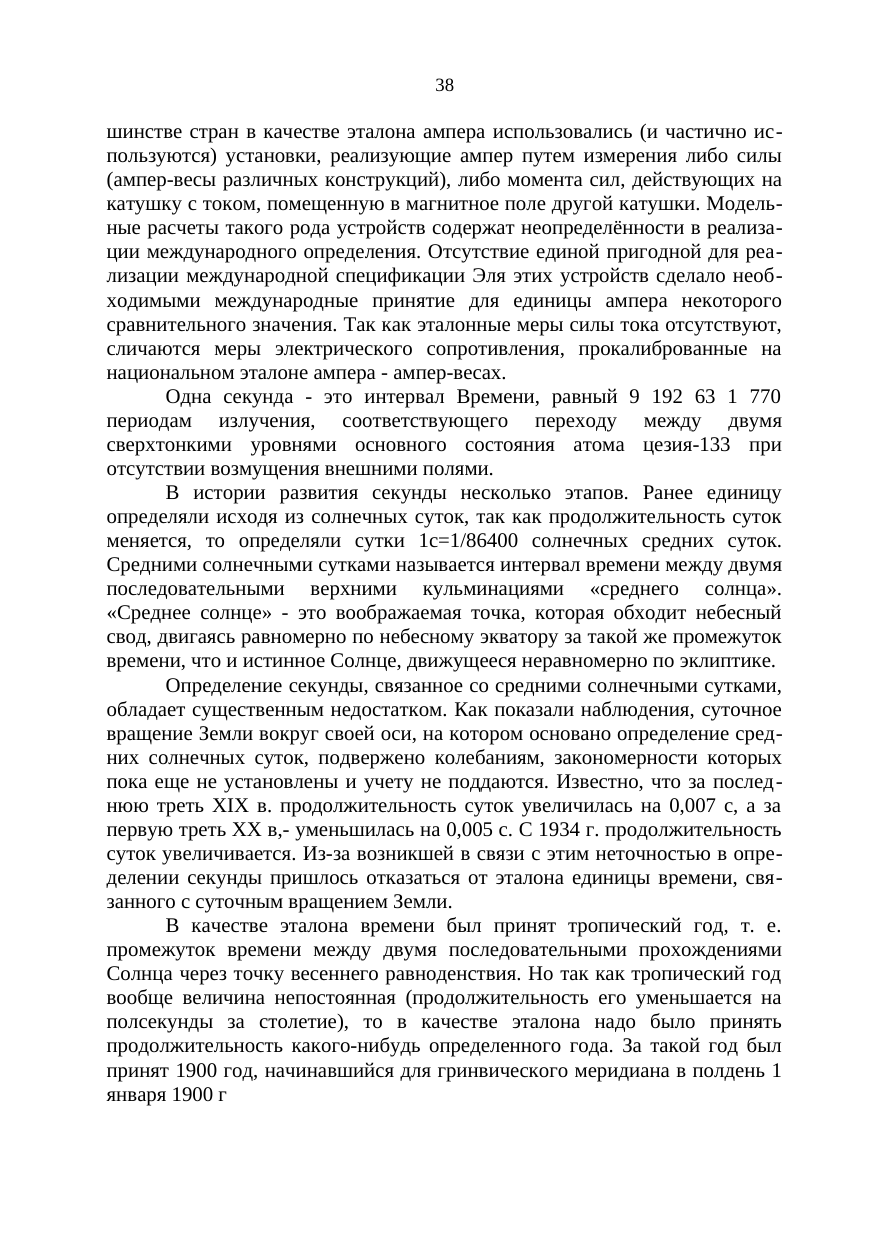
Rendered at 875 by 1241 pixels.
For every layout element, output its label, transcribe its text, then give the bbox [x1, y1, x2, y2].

text Одна секунда - это интервал Времени, равный 9 192 63 1 770 периодам излучения, соответствующего переходу между двумя сверхтонкими уровнями основного состояния атома цезия-133 при отсутствии возмущения внешними полями. [106, 384, 782, 480]
text В истории развития секунды несколько этапов. Ранее единицу определяли исходя из солнечных суток, так как продолжительность суток меняется, то определяли сутки 1с=1/86400 солнечных средних суток. Средними солнечными сутками называется интервал времени между двумя последовательными верхними кульминациями «среднего солнца». «Среднее солнце» - это воображаемая точка, которая обходит небесный свод, двигаясь равномерно по небесному экватору за такой же промежуток времени, что и истинное Солнце, движущееся неравномерно по эклиптике. [106, 480, 782, 672]
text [106, 119, 782, 384]
text Определение секунды, связанное со средними солнечными сутками, обладает существенным недостатком. Как показали наблюдения, суточное вращение Земли вокруг своей оси, на котором основано определение средних солнечных суток, подвержено колебаниям, закономерности которых пока еще не установлены и учету не поддаются. Известно, что за последнюю треть XIX в. продолжительность суток увеличилась на 0,007 с, а за первую треть XX в,- уменьшилась на 0,005 с. С 1934 г. продолжительность суток увеличивается. Из-за возникшей в связи с этим неточностью в определении секунды пришлось отказаться от эталона единицы времени, связанного с суточным вращением Земли. [106, 672, 782, 913]
text В качестве эталона времени был принят тропический год, т. е. промежуток времени между двумя последовательными прохождениями Солнца через точку весеннего равноденствия. Но так как тропический год вообще величина непостоянная (продолжительность его уменьшается на полсекунды за столетие), то в качестве эталона надо было принять продолжительность какого-нибудь определенного года. За такой год был принят 1900 год, начинавшийся для гринвического меридиана в полдень 1 января 1900 г [106, 913, 782, 1106]
